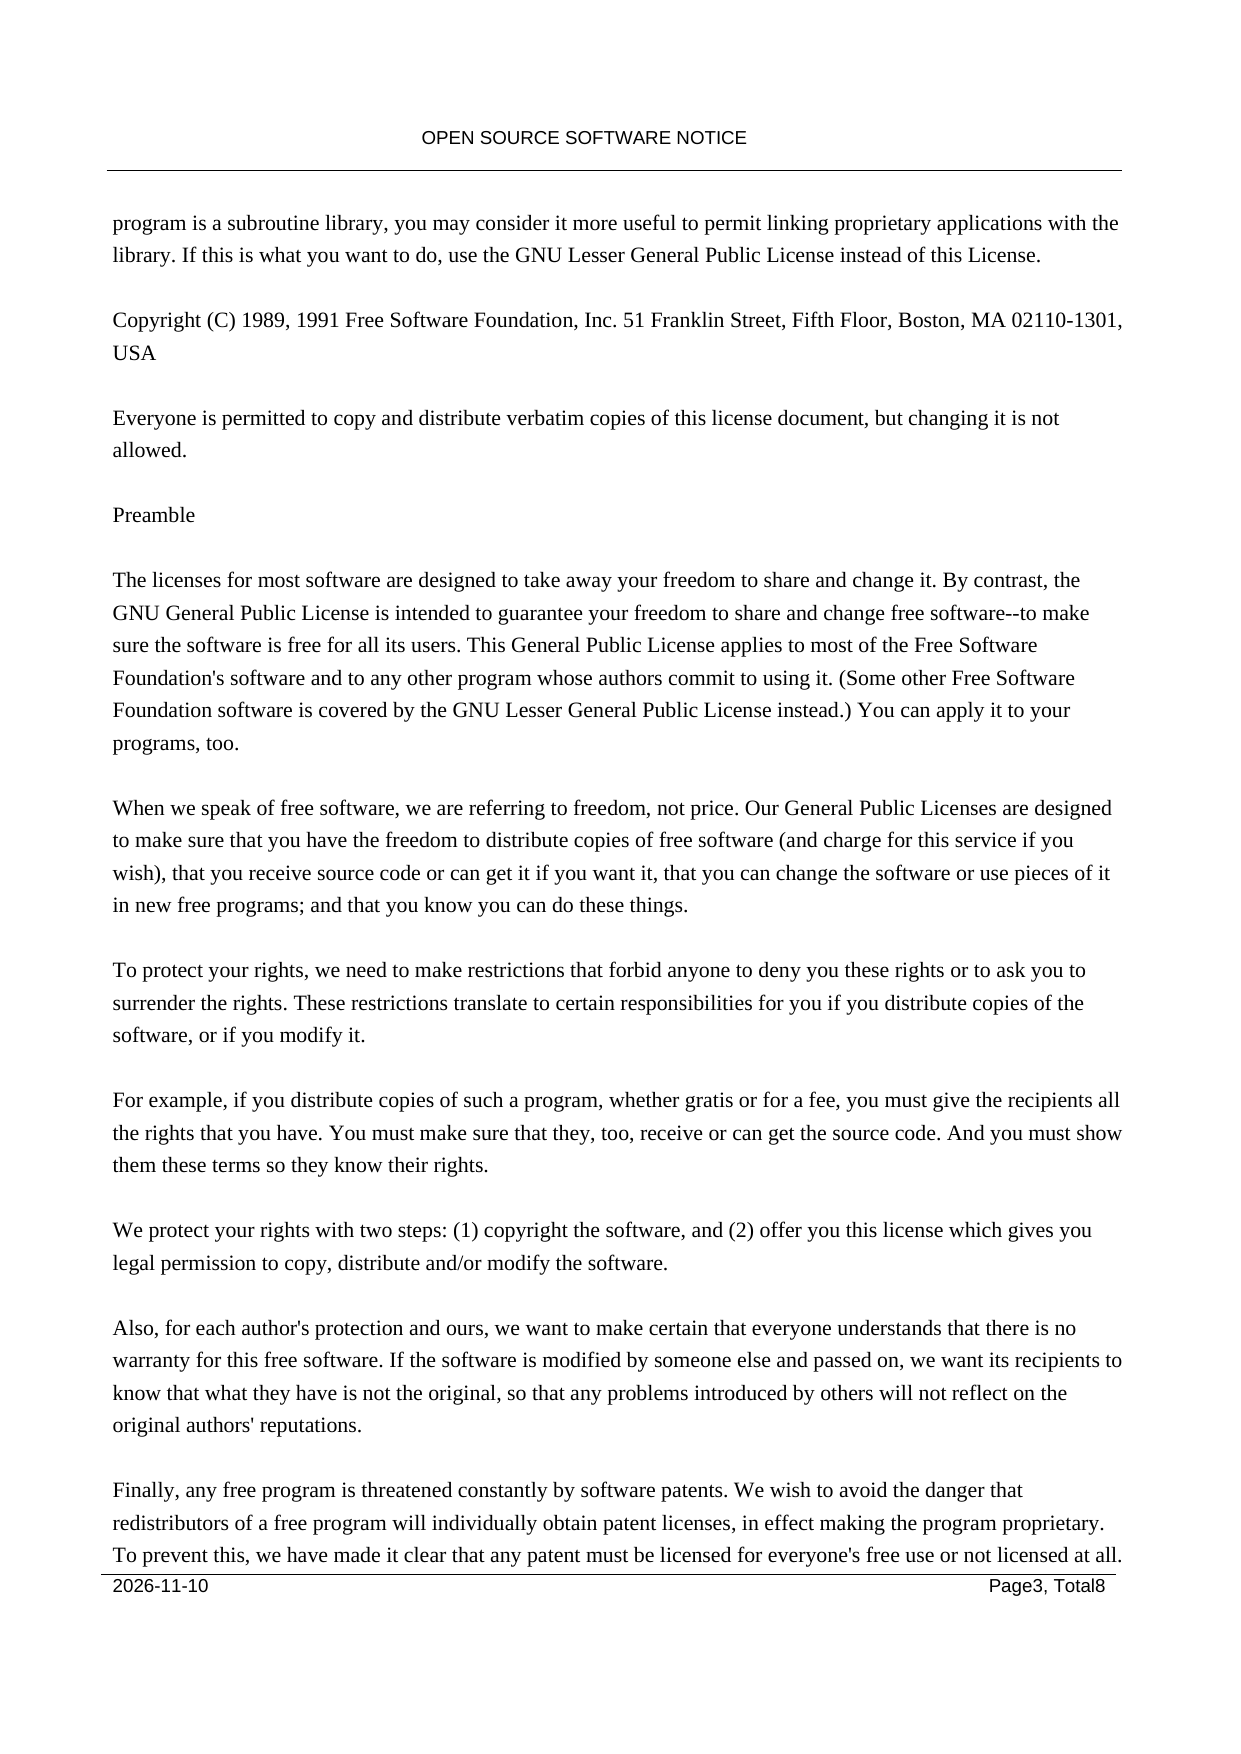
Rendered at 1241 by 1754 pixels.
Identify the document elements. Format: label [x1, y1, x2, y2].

text [112, 206, 1128, 1571]
